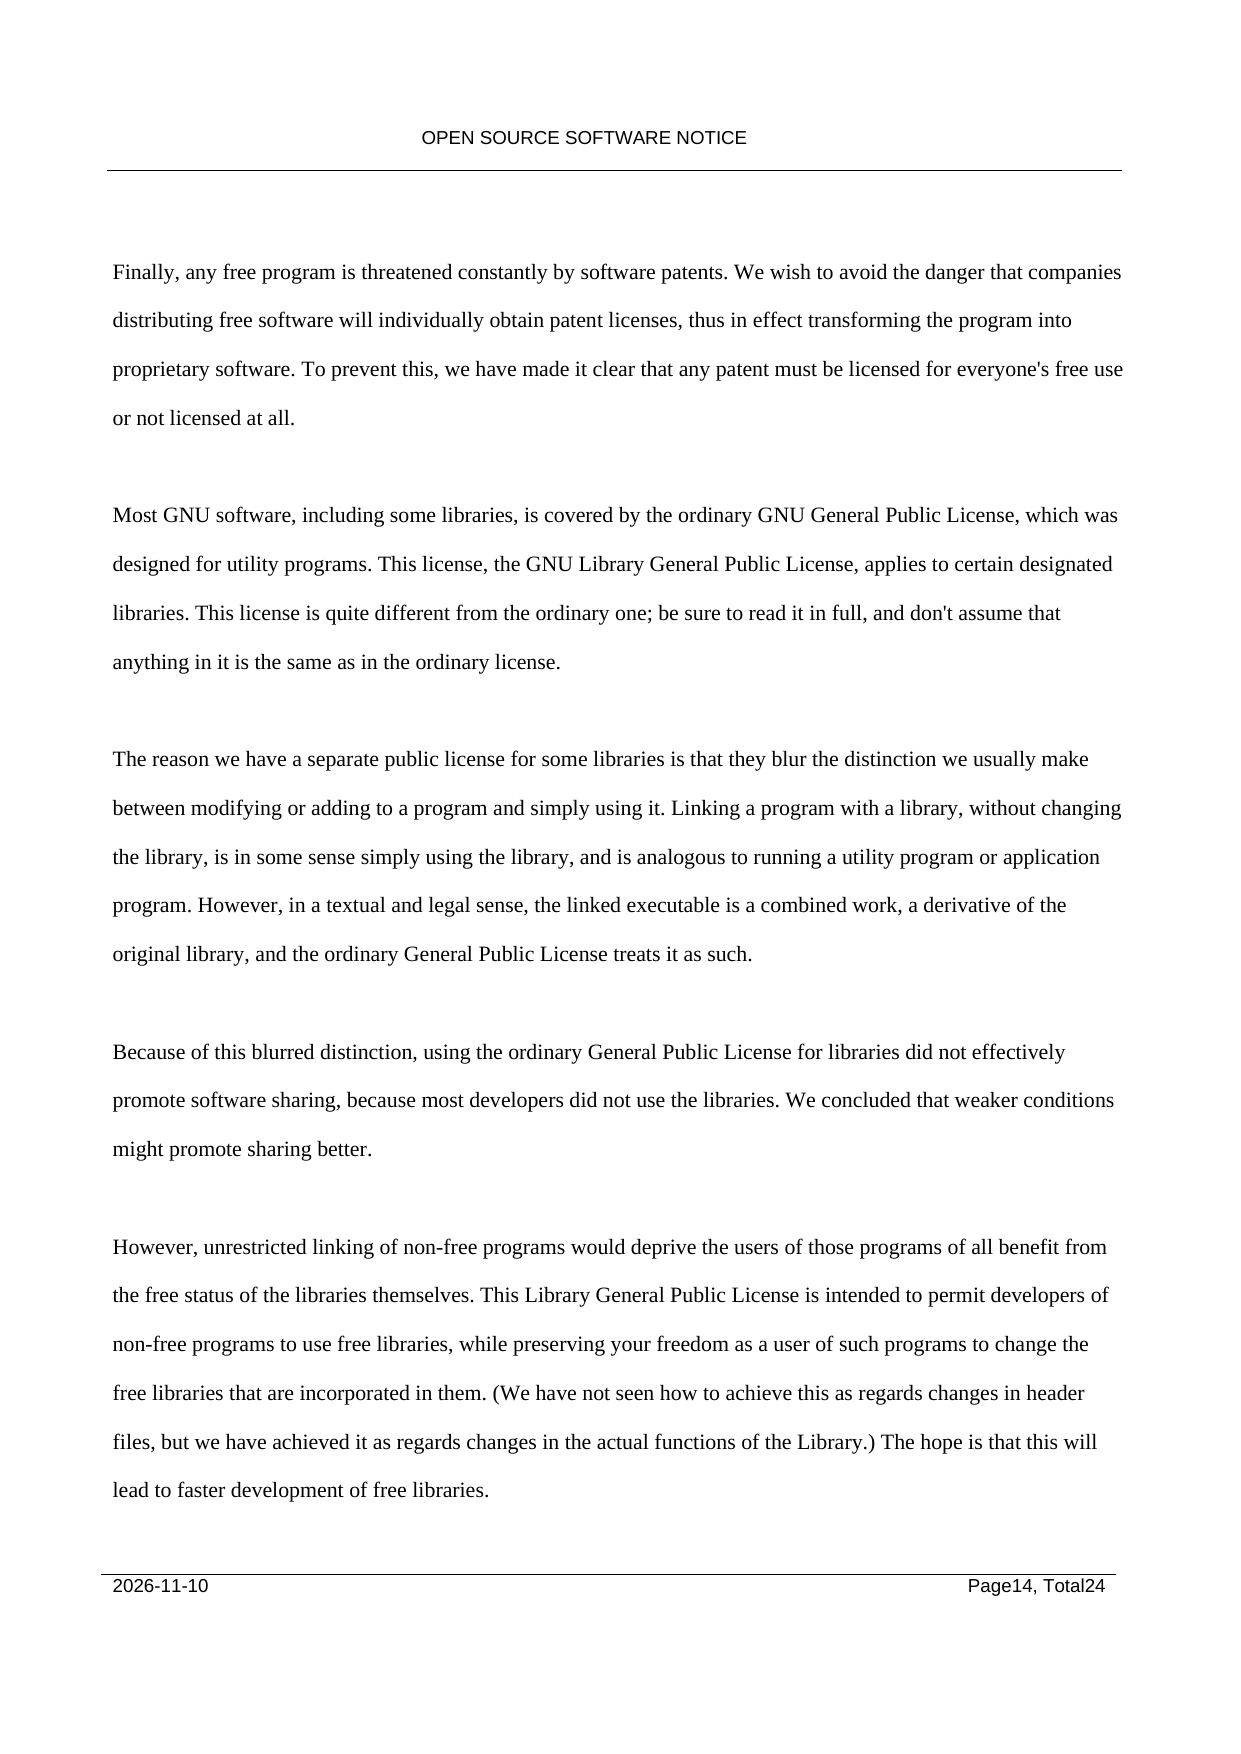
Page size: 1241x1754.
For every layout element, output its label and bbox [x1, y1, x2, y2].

text [112, 206, 1128, 1506]
